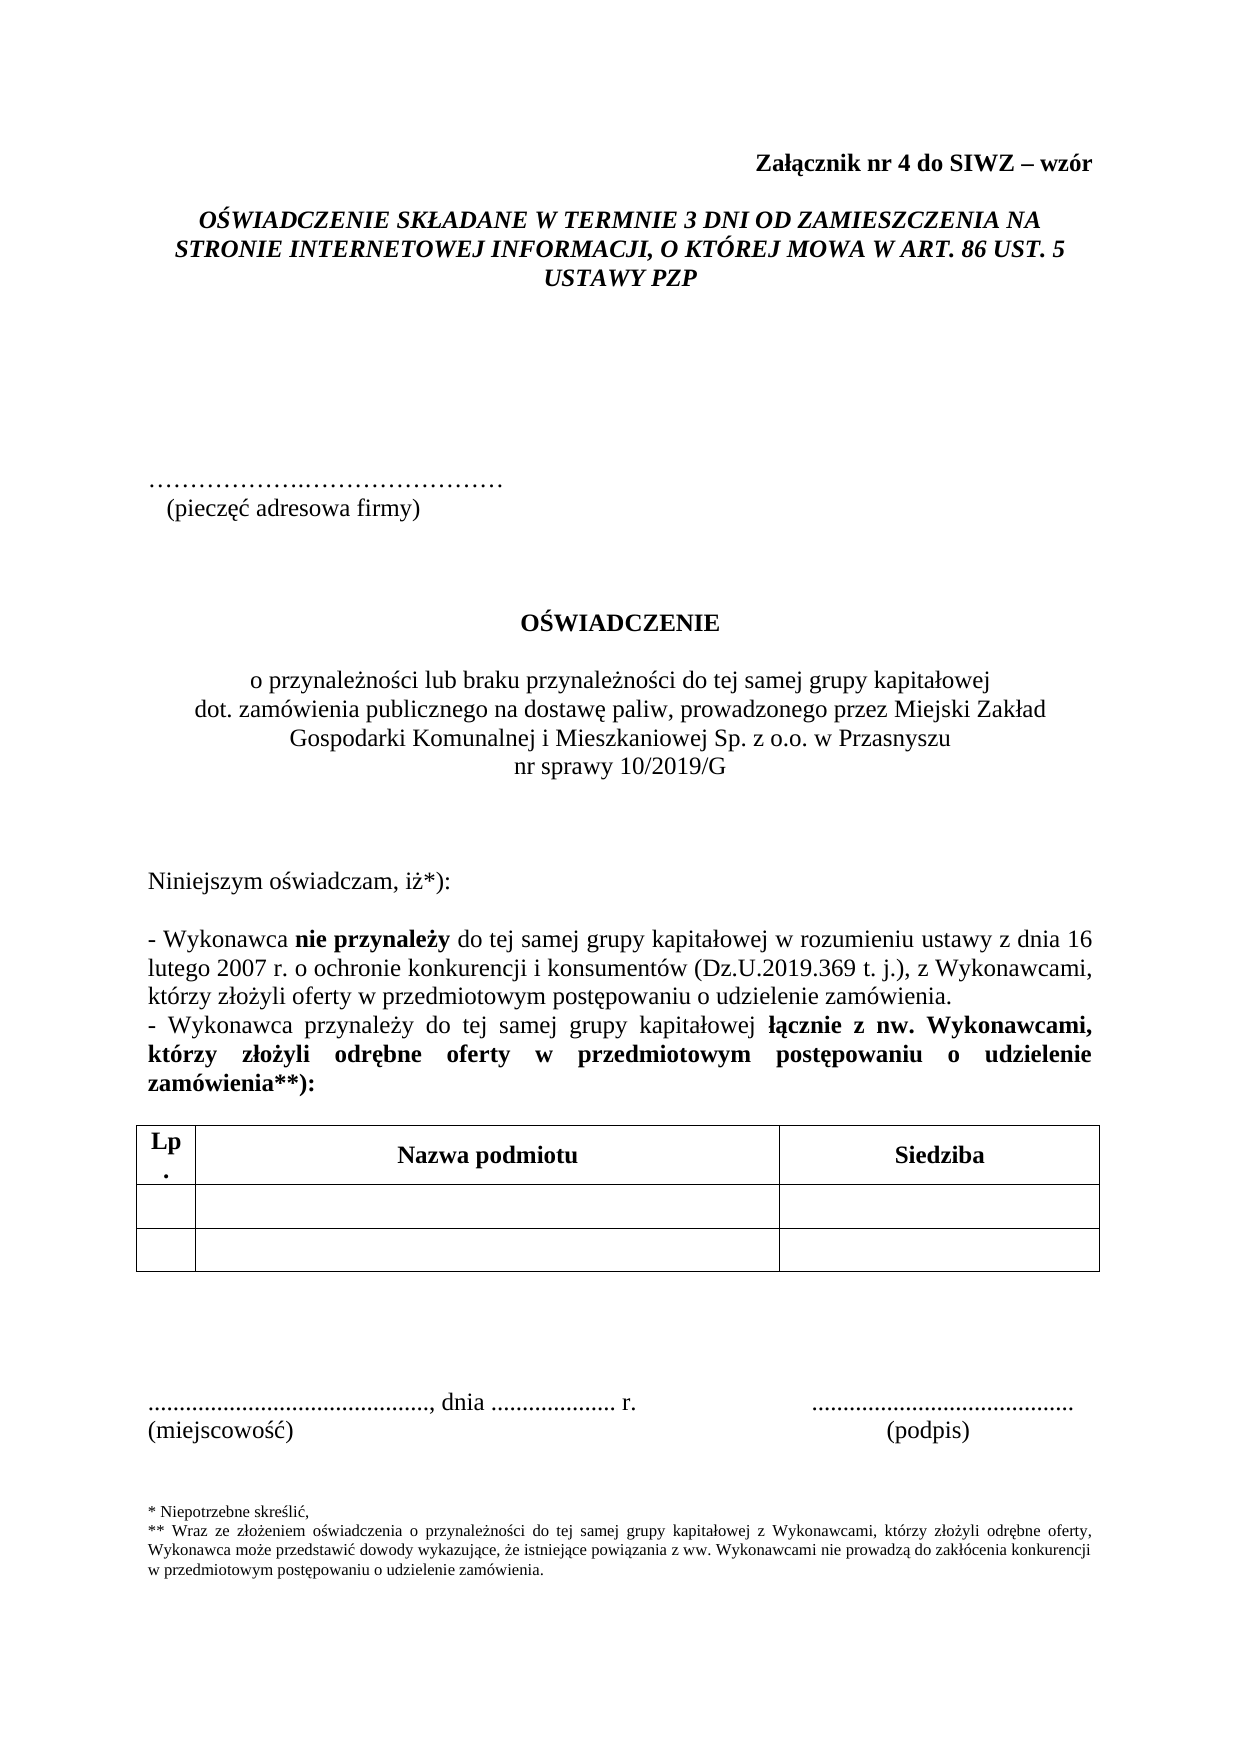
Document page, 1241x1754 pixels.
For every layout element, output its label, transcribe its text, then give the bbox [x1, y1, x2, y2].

text Niniejszym oświadczam, iż*): [148, 866, 1093, 895]
table_header Nazwa podmiotu [196, 1126, 779, 1184]
text o przynależności lub braku przynależności do tej samej grupy kapitałowej [148, 665, 1093, 694]
table_cell [196, 1185, 779, 1228]
text Załącznik nr 4 do SIWZ – wzór [148, 148, 1093, 176]
text nr sprawy 10/2019/G [148, 751, 1093, 780]
text * Niepotrzebne skreślić, [148, 1502, 1093, 1521]
table_header Lp. [137, 1126, 195, 1184]
text ............................................., dnia .................... r. .......................................... [148, 1387, 1093, 1416]
text ** Wraz ze złożeniem oświadczenia o przynależności do tej samej grupy kapitałowej z Wykonawcami, którzy złożyli odrębne oferty, Wykonawca może przedstawić dowody wykazujące, że istniejące powiązania z ww. Wykonawcami nie prowadzą do zakłócenia konkurencji w przedmiotowym postępowaniu o udzielenie zamówienia. [148, 1521, 1093, 1578]
table_cell [780, 1229, 1099, 1271]
text - Wykonawca nie przynależy do tej samej grupy kapitałowej w rozumieniu ustawy z dnia 16 lutego 2007 r. o ochronie konkurencji i konsumentów (Dz.U.2019.369 t. j.), z Wykonawcami, którzy złożyli oferty w przedmiotowym postępowaniu o udzielenie zamówienia. [148, 924, 1093, 1010]
table_cell [137, 1185, 195, 1228]
text (pieczęć adresowa firmy) [148, 493, 1093, 521]
text (miejscowość) (podpis) [148, 1416, 1093, 1444]
text OŚWIADCZENIE [148, 608, 1093, 636]
text OŚWIADCZENIE SKŁADANE W TERMNIE 3 DNI OD ZAMIESZCZENIA NA STRONIE INTERNETOWEJ INFORMACJI, O KTÓREJ MOWA W ART. 86 UST. 5 USTAWY PZP [148, 205, 1093, 291]
text - Wykonawca przynależy do tej samej grupy kapitałowej łącznie z nw. Wykonawcami, którzy złożyli odrębne oferty w przedmiotowym postępowaniu o udzielenie zamówienia**): [148, 1010, 1093, 1096]
table_header Siedziba [780, 1126, 1099, 1184]
text dot. zamówienia publicznego na dostawę paliw, prowadzonego przez Miejski Zakład Gospodarki Komunalnej i Mieszkaniowej Sp. z o.o. w Przasnyszu [148, 694, 1093, 751]
table_cell [137, 1229, 195, 1271]
table_cell [780, 1185, 1099, 1228]
text ……………….…………………… [148, 464, 1093, 493]
table_cell [196, 1229, 779, 1271]
